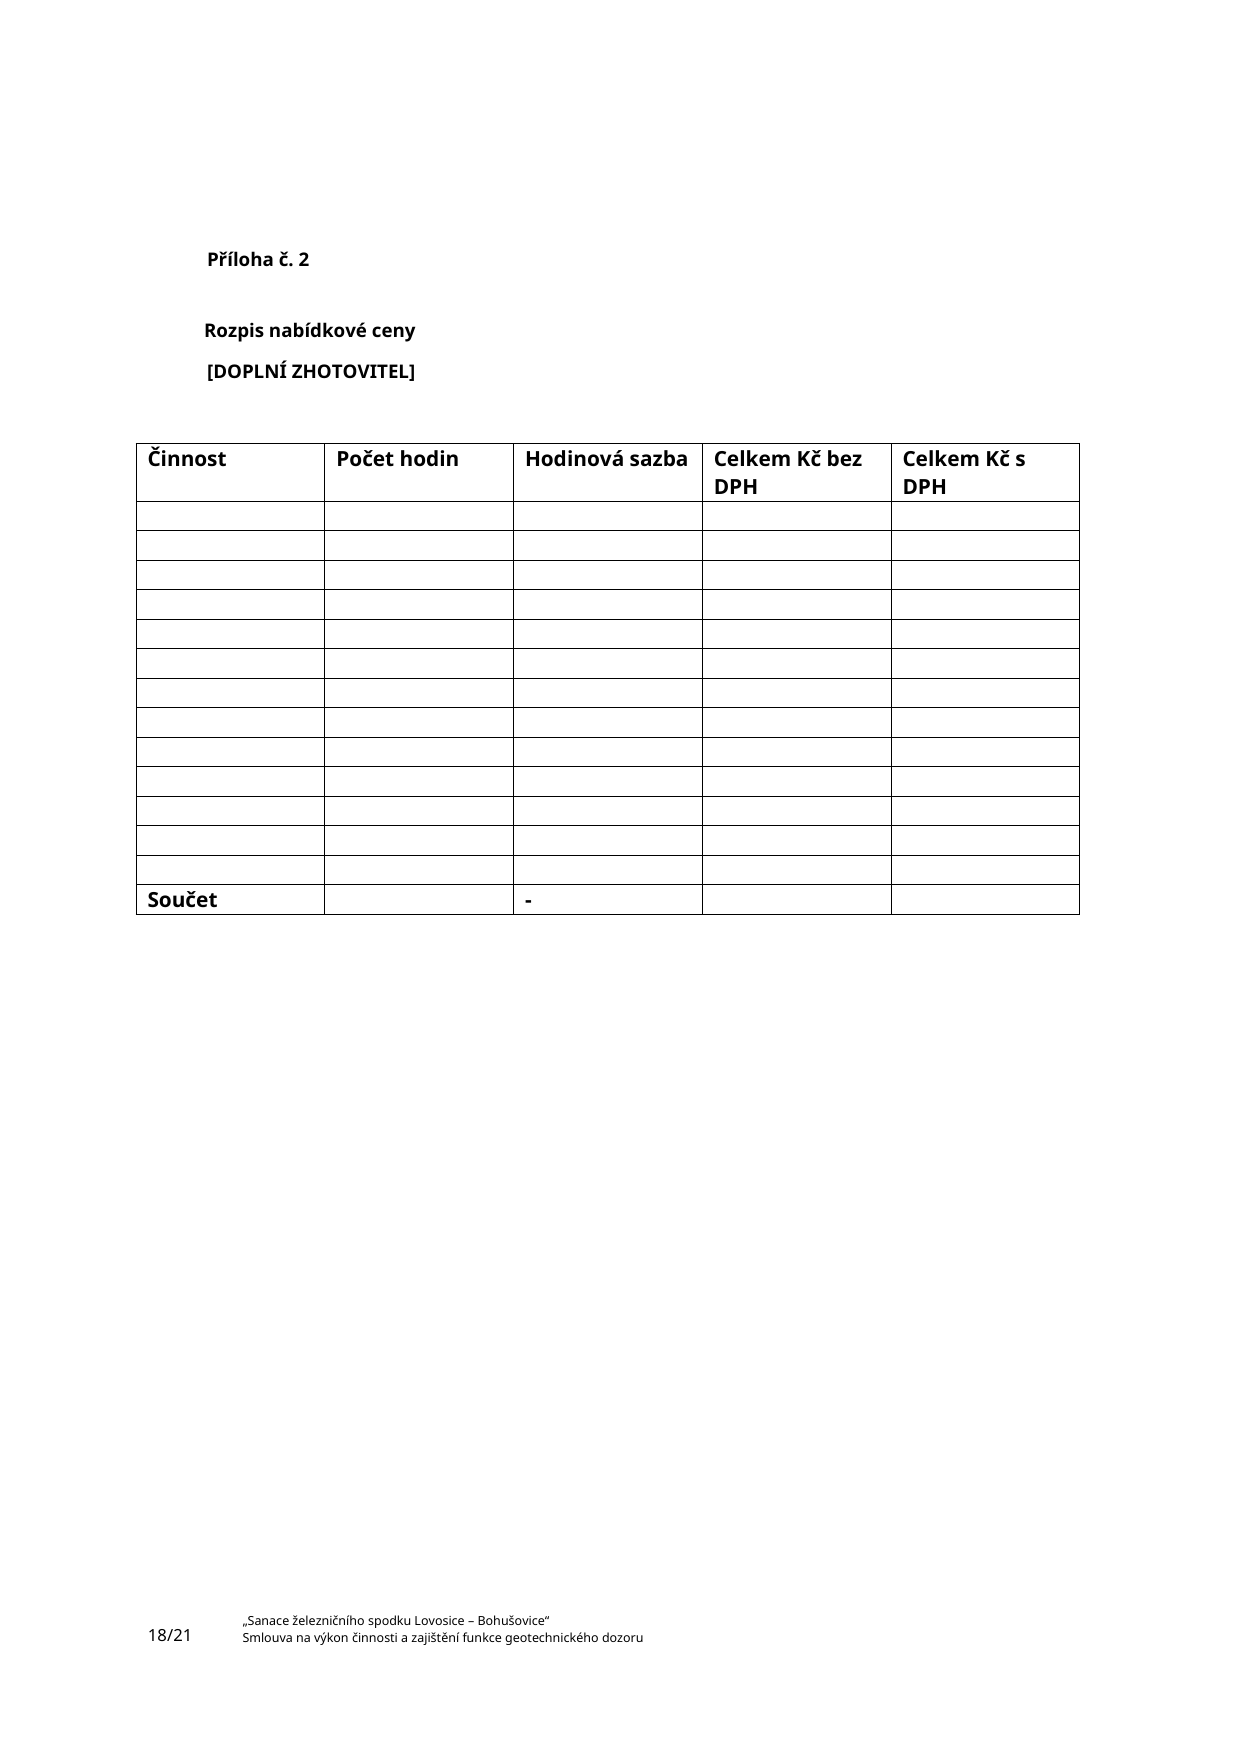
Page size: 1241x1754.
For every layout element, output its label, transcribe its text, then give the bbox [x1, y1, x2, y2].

table_header Celkem Kč bez DPH [703, 444, 891, 501]
table_cell [892, 649, 1079, 678]
text Rozpis nabídkové ceny [204, 314, 1092, 343]
table_cell [892, 797, 1079, 825]
table_header Hodinová sazba [514, 444, 702, 501]
table_cell [325, 561, 513, 589]
table_cell [703, 531, 891, 560]
table_cell [514, 797, 702, 825]
table_cell [137, 590, 324, 619]
table_cell [325, 708, 513, 737]
table_header Počet hodin [325, 444, 513, 501]
table_cell [892, 826, 1079, 854]
table_cell [514, 679, 702, 707]
table_cell [137, 767, 324, 796]
table_cell [703, 502, 891, 530]
table_cell Součet [137, 885, 324, 913]
table_cell [892, 885, 1079, 913]
table_cell [137, 620, 324, 648]
table_cell [325, 797, 513, 825]
table_cell [892, 561, 1079, 589]
table_cell [703, 885, 891, 913]
table_header Celkem Kč s DPH [892, 444, 1079, 501]
table_cell [325, 856, 513, 884]
table_cell [703, 767, 891, 796]
table_cell [325, 649, 513, 678]
table_cell [892, 620, 1079, 648]
table_cell [137, 856, 324, 884]
table_cell [514, 738, 702, 766]
table_cell [325, 590, 513, 619]
table_cell - [514, 885, 702, 913]
text Příloha č. 2 [148, 243, 1092, 272]
table_cell [892, 856, 1079, 884]
table_cell [514, 590, 702, 619]
table_cell [703, 738, 891, 766]
table_cell [703, 620, 891, 648]
table_cell [703, 826, 891, 854]
table_cell [892, 502, 1079, 530]
table_cell [325, 679, 513, 707]
table_cell [703, 708, 891, 737]
table_cell [325, 885, 513, 913]
table_cell [514, 856, 702, 884]
table_cell [514, 649, 702, 678]
table_cell [325, 620, 513, 648]
table_cell [514, 620, 702, 648]
table_cell [325, 738, 513, 766]
table_cell [137, 679, 324, 707]
table_cell [325, 502, 513, 530]
table_cell [325, 531, 513, 560]
table_cell [892, 738, 1079, 766]
table_cell [892, 679, 1079, 707]
table_cell [514, 531, 702, 560]
table_cell [325, 826, 513, 854]
table_cell [703, 649, 891, 678]
table_cell [137, 502, 324, 530]
table_cell [137, 797, 324, 825]
table_cell [892, 531, 1079, 560]
table_cell [892, 767, 1079, 796]
table_cell [703, 590, 891, 619]
table_cell [325, 767, 513, 796]
table_cell [514, 767, 702, 796]
table_cell [514, 826, 702, 854]
table_cell [137, 738, 324, 766]
table_cell [514, 561, 702, 589]
table_cell [137, 649, 324, 678]
table_cell [892, 708, 1079, 737]
table_cell [137, 826, 324, 854]
table_cell [137, 531, 324, 560]
table_cell [514, 708, 702, 737]
table_cell [703, 797, 891, 825]
table_cell [514, 502, 702, 530]
table_cell [703, 856, 891, 884]
table_cell [137, 561, 324, 589]
table_header Činnost [137, 444, 324, 501]
table_cell [892, 590, 1079, 619]
text [DOPLNÍ ZHOTOVITEL] [207, 356, 1092, 385]
table_cell [703, 561, 891, 589]
table_cell [703, 679, 891, 707]
table_cell [137, 708, 324, 737]
